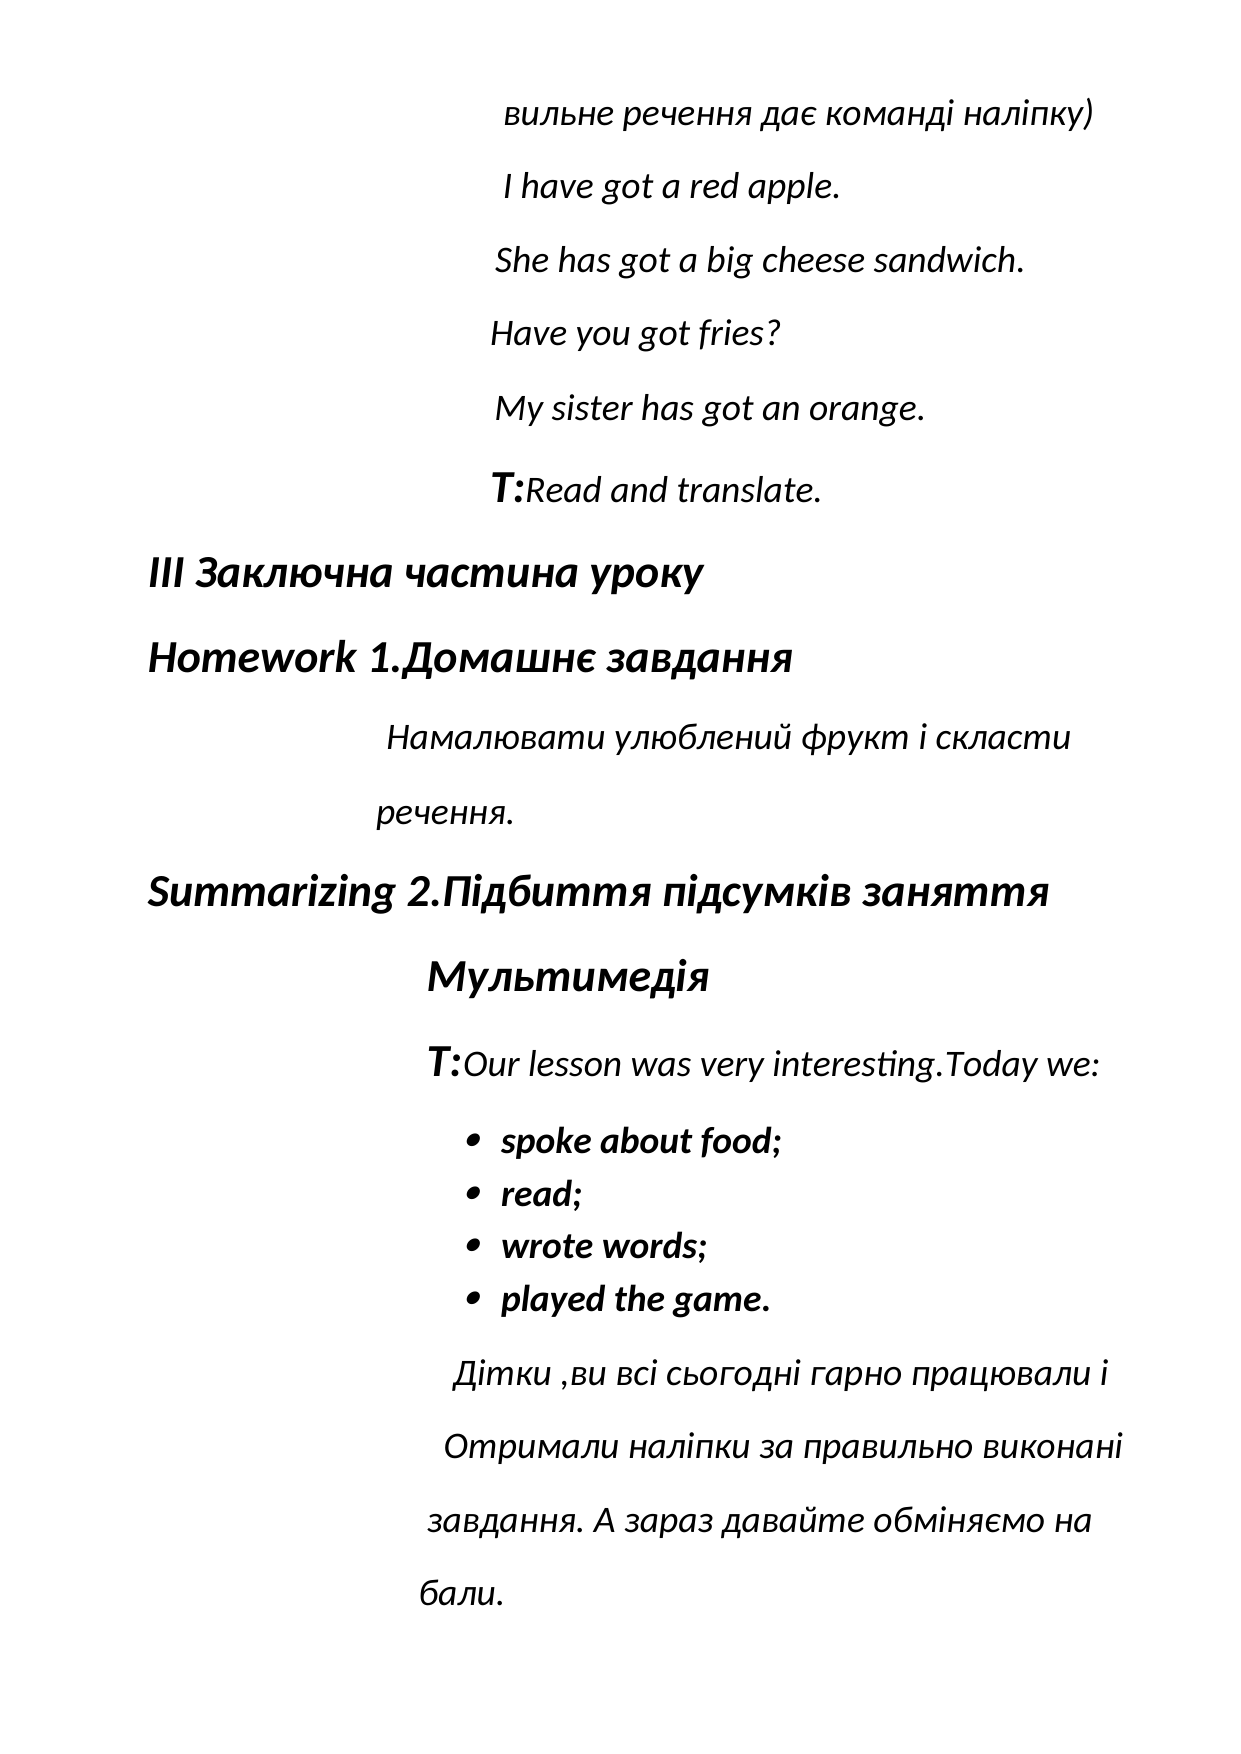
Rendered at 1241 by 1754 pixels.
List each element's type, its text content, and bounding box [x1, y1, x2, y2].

text вильне речення дає команді наліпку) [148, 88, 1152, 134]
list read; [463, 1169, 1152, 1215]
text бали. [148, 1569, 1152, 1615]
list wrote words; [463, 1222, 1152, 1268]
text I have got a red apple. [148, 162, 1152, 208]
text Отримали наліпки за правильно виконані [148, 1422, 1152, 1468]
text My sister has got an orange. [148, 384, 1152, 430]
text Намалювати улюблений фрукт і скласти [148, 713, 1152, 759]
list spoke about food; [463, 1117, 1152, 1163]
text Дітки ,ви всі сьогодні гарно працювали і [148, 1348, 1152, 1394]
text завдання. А зараз давайте обміняємо на [148, 1496, 1152, 1541]
text Have you got fries? [148, 309, 1152, 355]
text Summarizing 2.Підбиття підсумків заняття [148, 862, 1152, 917]
text She has got a big cheese sandwich. [148, 236, 1152, 281]
text III Заключна частина уроку [148, 543, 1152, 599]
text T:Read and translate. [148, 458, 1152, 514]
text Мультимедія [148, 947, 1152, 1003]
text Homework 1.Домашнє завдання [148, 628, 1152, 684]
list played the game. [463, 1275, 1152, 1321]
text речення. [148, 788, 1152, 834]
text T:Our lesson was very interesting.Today we: [148, 1032, 1152, 1088]
